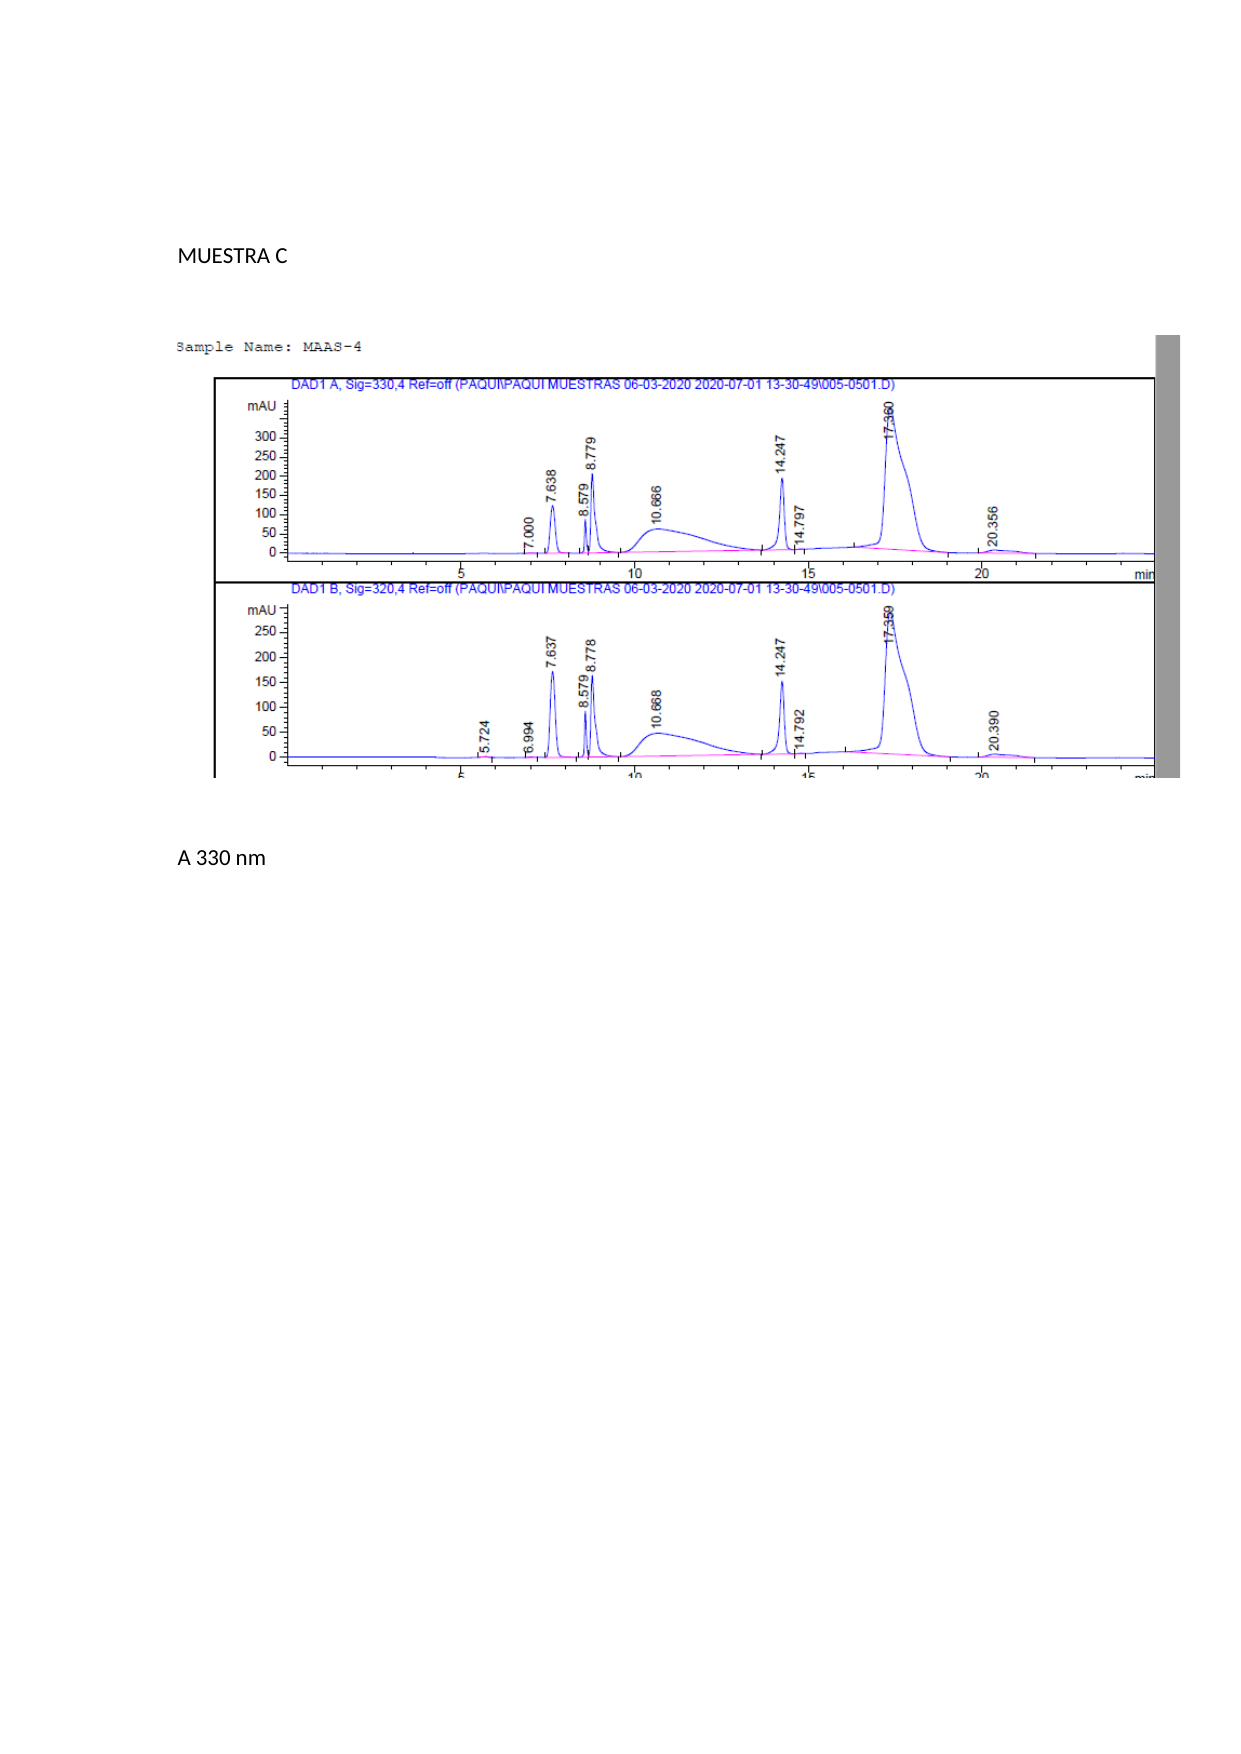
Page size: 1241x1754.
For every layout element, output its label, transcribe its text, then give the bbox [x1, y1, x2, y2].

text A 330 nm [177, 843, 1063, 871]
text MUESTRA C [177, 241, 1063, 269]
picture [177, 335, 1181, 778]
